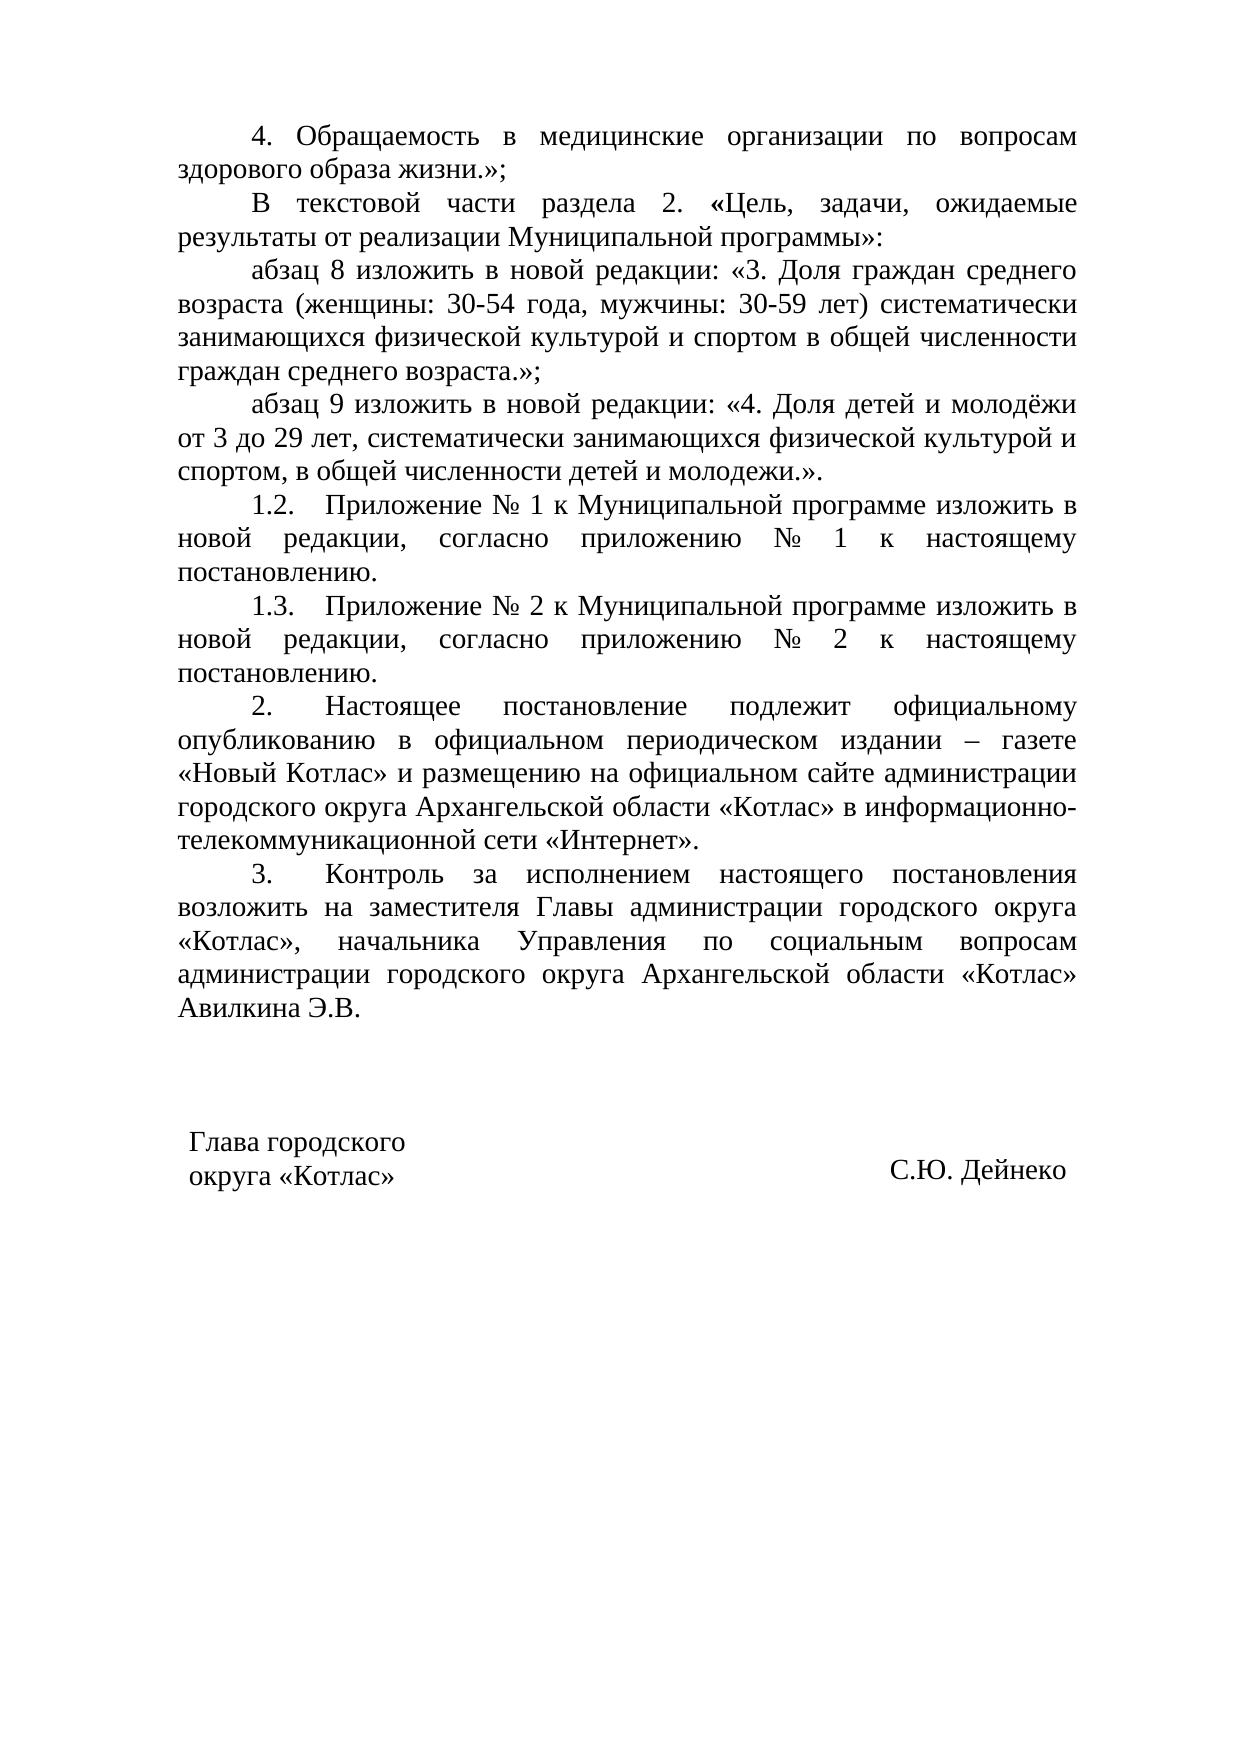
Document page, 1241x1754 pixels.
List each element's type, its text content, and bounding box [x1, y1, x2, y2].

text абзац 9 изложить в новой редакции: «4. Доля детей и молодёжи от 3 до 29 лет, систематически занимающихся физической культурой и спортом, в общей численности детей и молодежи.». [177, 386, 1078, 487]
table_header С.Ю. Дейнеко [607, 1124, 1078, 1191]
table_header Глава городского округа «Котлас» [177, 1124, 607, 1191]
text В текстовой части раздела 2. «Цель, задачи, ожидаемые результаты от реализации Муниципальной программы»: [177, 185, 1078, 252]
list Настоящее постановление подлежит официальному опубликованию в официальном периодическом издании – газете «Новый Котлас» и размещению на официальном сайте администрации городского округа Архангельской области «Котлас» в информационно-телекоммуникационной сети «Интернет». [177, 688, 1078, 856]
text 4. Обращаемость в медицинские организации по вопросам здорового образа жизни.»; [177, 118, 1078, 185]
list Приложение № 2 к Муниципальной программе изложить в новой редакции, согласно приложению № 2 к настоящему постановлению. [177, 588, 1078, 688]
text абзац 8 изложить в новой редакции: «3. Доля граждан среднего возраста (женщины: 30-54 года, мужчины: 30-59 лет) систематически занимающихся физической культурой и спортом в общей численности граждан среднего возраста.»; [177, 252, 1078, 386]
list Приложение № 1 к Муниципальной программе изложить в новой редакции, согласно приложению № 1 к настоящему постановлению. [177, 487, 1078, 588]
list Контроль за исполнением настоящего постановления возложить на заместителя Главы администрации городского округа «Котлас», начальника Управления по социальным вопросам администрации городского округа Архангельской области «Котлас» Авилкина Э.В. [177, 856, 1078, 1024]
